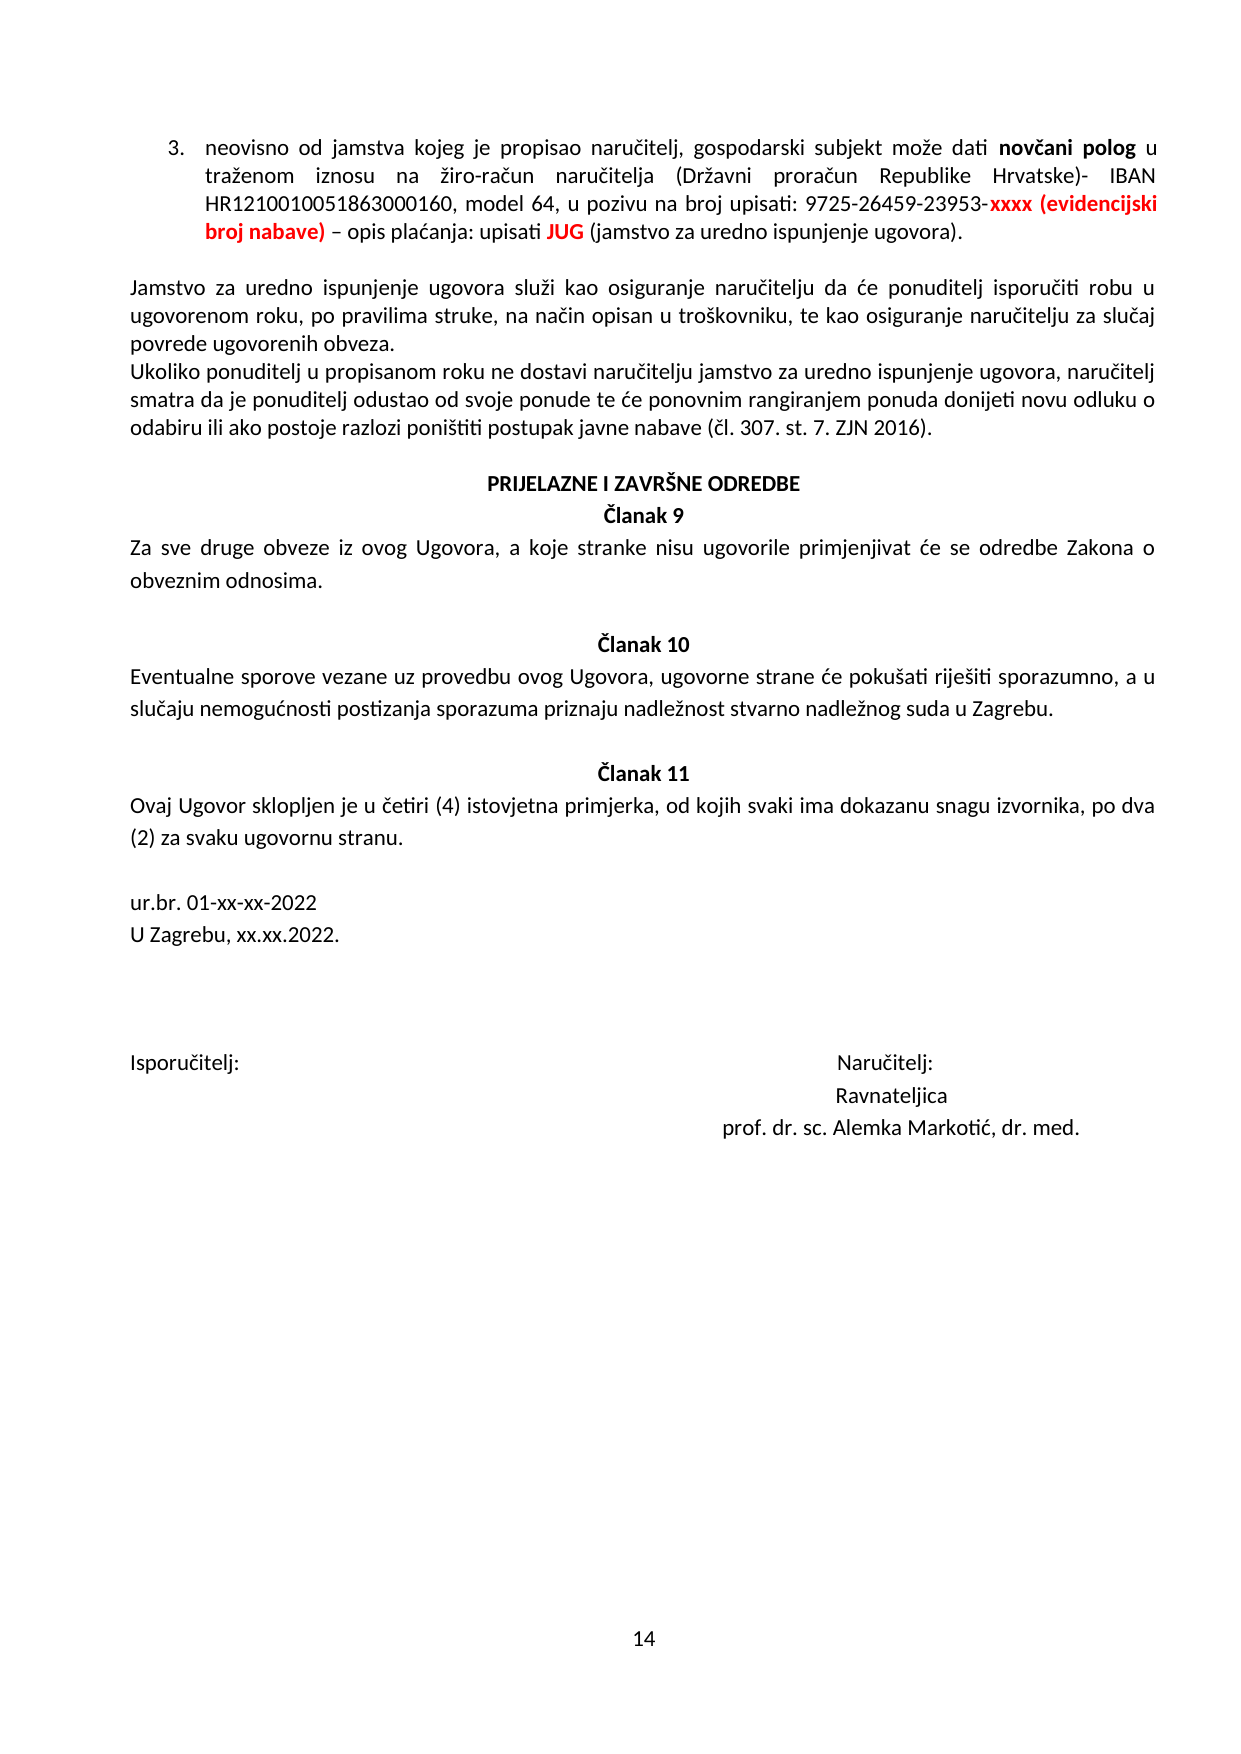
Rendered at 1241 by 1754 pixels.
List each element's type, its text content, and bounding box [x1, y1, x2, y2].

text Članak 11 [130, 759, 1157, 787]
text Eventualne sporove vezane uz provedbu ovog Ugovora, ugovorne strane će pokušati riješiti sporazumno, a u slučaju nemogućnosti postizanja sporazuma priznaju nadležnost stvarno nadležnog suda u Zagrebu. [130, 662, 1157, 722]
text Jamstvo za uredno ispunjenje ugovora služi kao osiguranje naručitelju da će ponuditelj isporučiti robu u ugovorenom roku, po pravilima struke, na način opisan u troškovniku, te kao osiguranje naručitelju za slučaj povrede ugovorenih obveza. [130, 273, 1157, 357]
text Ovaj Ugovor sklopljen je u četiri (4) istovjetna primjerka, od kojih svaki ima dokazanu snagu izvornika, po dva (2) za svaku ugovornu stranu. [130, 791, 1157, 851]
text Isporučitelj: Naručitelj: [130, 1048, 1157, 1077]
text ur.br. 01-xx-xx-2022 [130, 888, 1157, 916]
text Ravnateljica [130, 1081, 1157, 1109]
text U Zagrebu, xx.xx.2022. [130, 920, 1157, 948]
text Članak 10 [130, 630, 1157, 658]
list neovisno od jamstva kojeg je propisao naručitelj, gospodarski subjekt može dati novčani polog u traženom iznosu na žiro-račun naručitelja (Državni proračun Republike Hrvatske)- IBAN HR1210010051863000160, model 64, u pozivu na broj upisati: 9725-26459-23953-xxxx (evidencijski broj nabave) – opis plaćanja: upisati JUG (jamstvo za uredno ispunjenje ugovora). [167, 133, 1157, 245]
text prof. dr. sc. Alemka Markotić, dr. med. [130, 1113, 1157, 1141]
text PRIJELAZNE I ZAVRŠNE ODREDBE [130, 469, 1157, 497]
text Ukoliko ponuditelj u propisanom roku ne dostavi naručitelju jamstvo za uredno ispunjenje ugovora, naručitelj smatra da je ponuditelj odustao od svoje ponude te će ponovnim rangiranjem ponuda donijeti novu odluku o odabiru ili ako postoje razlozi poništiti postupak javne nabave (čl. 307. st. 7. ZJN 2016). [130, 357, 1157, 441]
text Članak 9 [130, 501, 1157, 529]
text Za sve druge obveze iz ovog Ugovora, a koje stranke nisu ugovorile primjenjivat će se odredbe Zakona o obveznim odnosima. [130, 533, 1157, 594]
